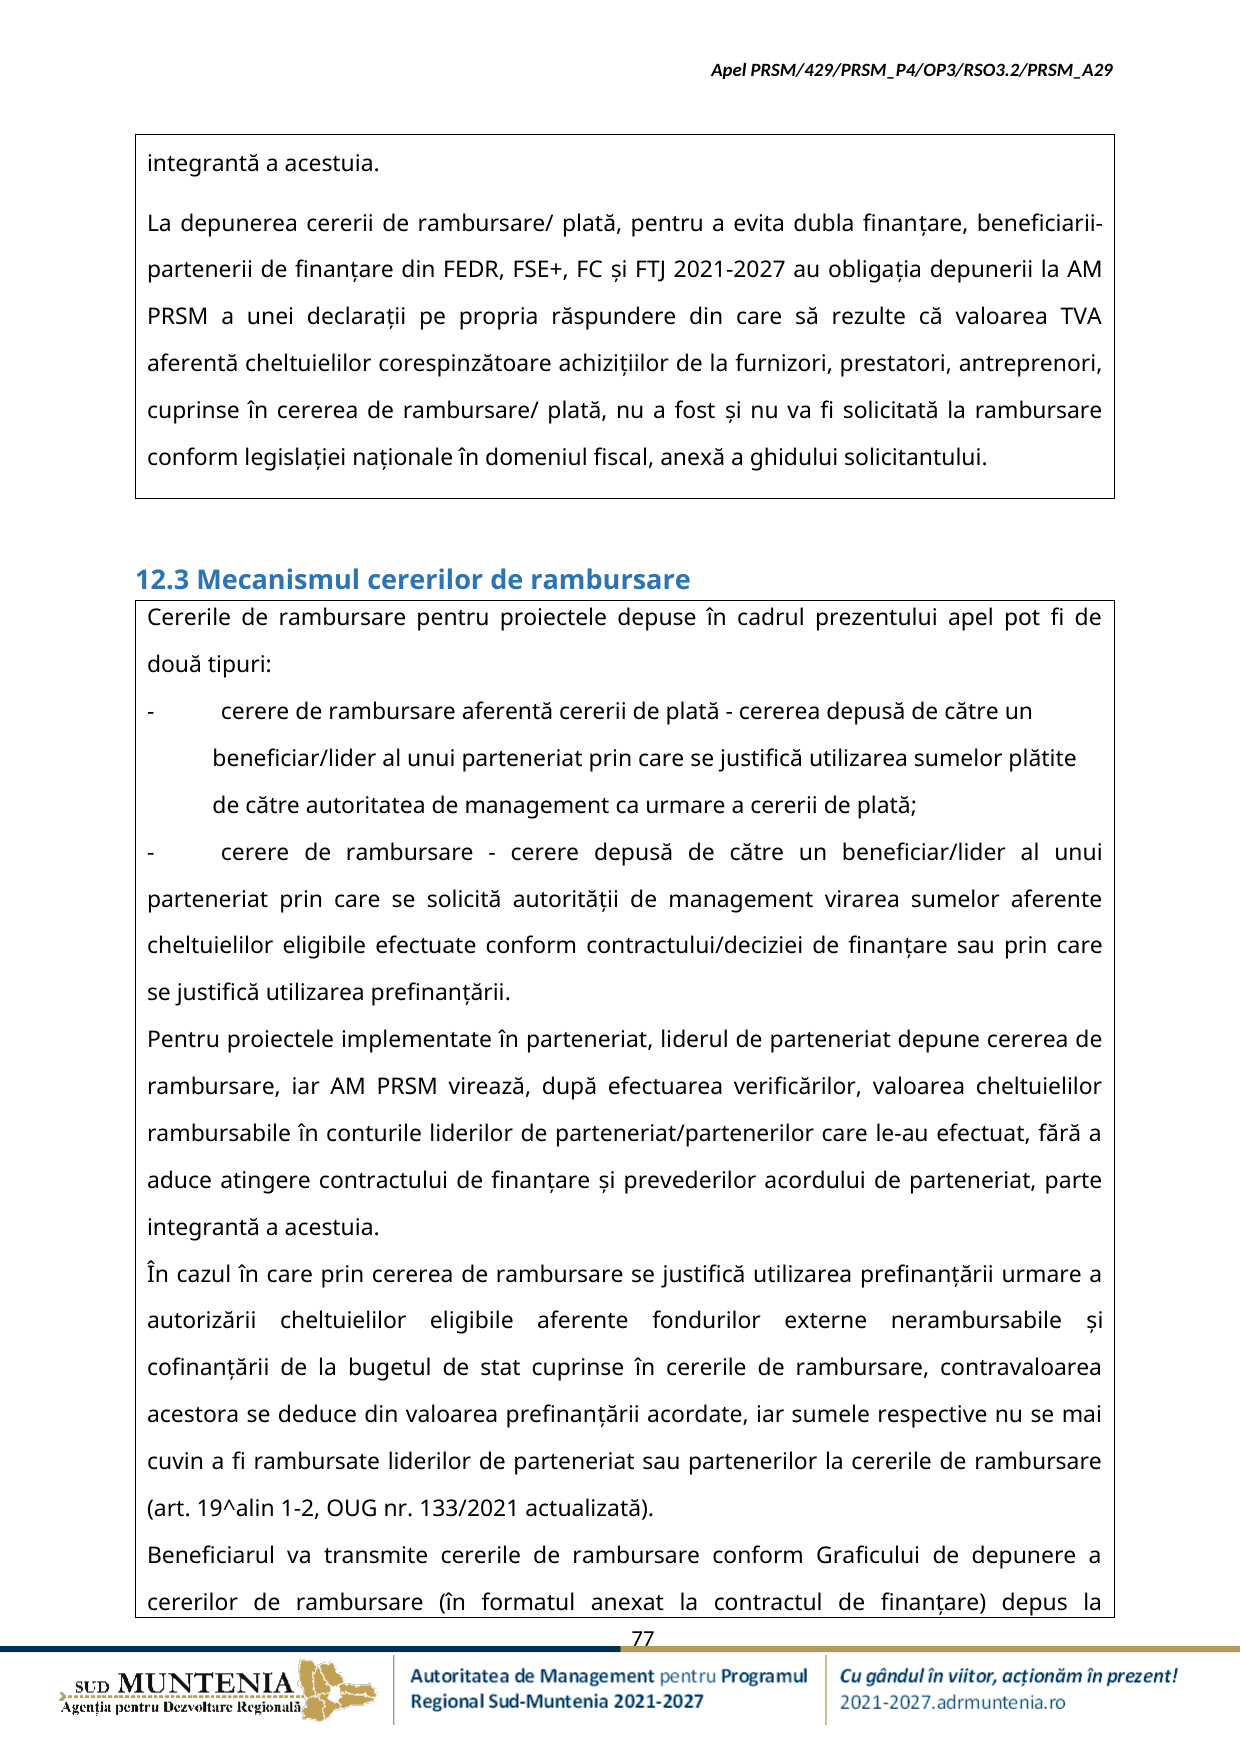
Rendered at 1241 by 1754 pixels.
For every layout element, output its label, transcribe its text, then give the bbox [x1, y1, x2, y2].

subtitle 12.3 Mecanismul cererilor de rambursare [135, 561, 1150, 597]
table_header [136, 135, 1114, 498]
picture [0, 1646, 1241, 1726]
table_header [136, 601, 1114, 1617]
